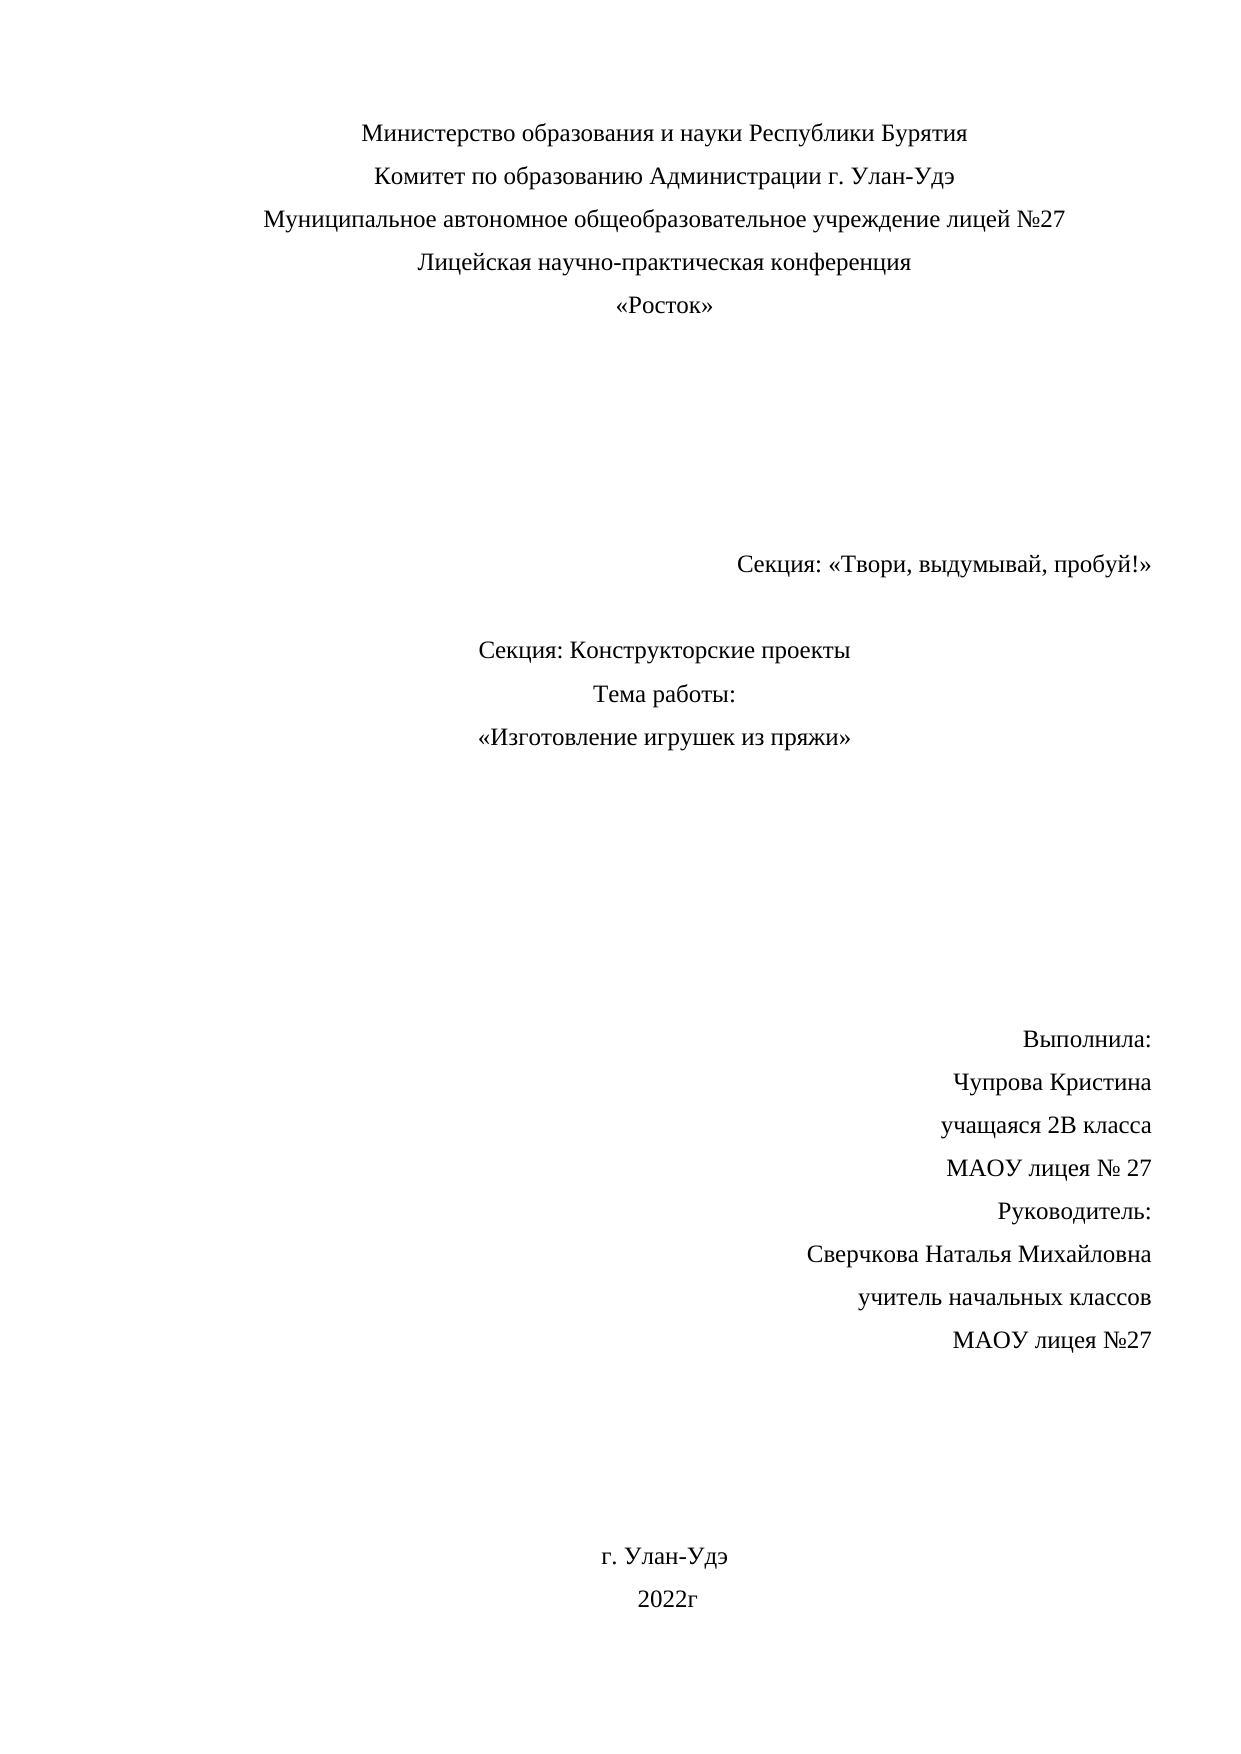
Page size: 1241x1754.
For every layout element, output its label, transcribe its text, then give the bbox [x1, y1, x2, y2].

text учитель начальных классов [177, 1282, 1152, 1311]
text Чупрова Кристина учащаяся 2В класса [177, 1067, 1152, 1139]
text Комитет по образованию Администрации г. Улан-Удэ [177, 161, 1152, 190]
text «Изготовление игрушек из пряжи» [177, 722, 1152, 751]
text 2022г [177, 1584, 1152, 1613]
text Муниципальное автономное общеобразовательное учреждение лицей №27 [177, 204, 1152, 233]
text Руководитель: [177, 1196, 1152, 1225]
text Лицейская научно-практическая конференция [177, 247, 1152, 276]
text Секция: «Твори, выдумывай, пробуй!» [177, 549, 1152, 578]
text г. Улан-Удэ [177, 1541, 1152, 1570]
text Сверчкова Наталья Михайловна [177, 1239, 1152, 1268]
text Секция: Конструкторские проекты [177, 636, 1152, 664]
text Министерство образования и науки Республики Бурятия [177, 118, 1152, 147]
text МАОУ лицея №27 [177, 1326, 1152, 1354]
text МАОУ лицея № 27 [177, 1153, 1152, 1182]
text «Росток» [177, 291, 1152, 319]
text Тема работы: [177, 679, 1152, 707]
text Выполнила: [177, 1024, 1152, 1052]
